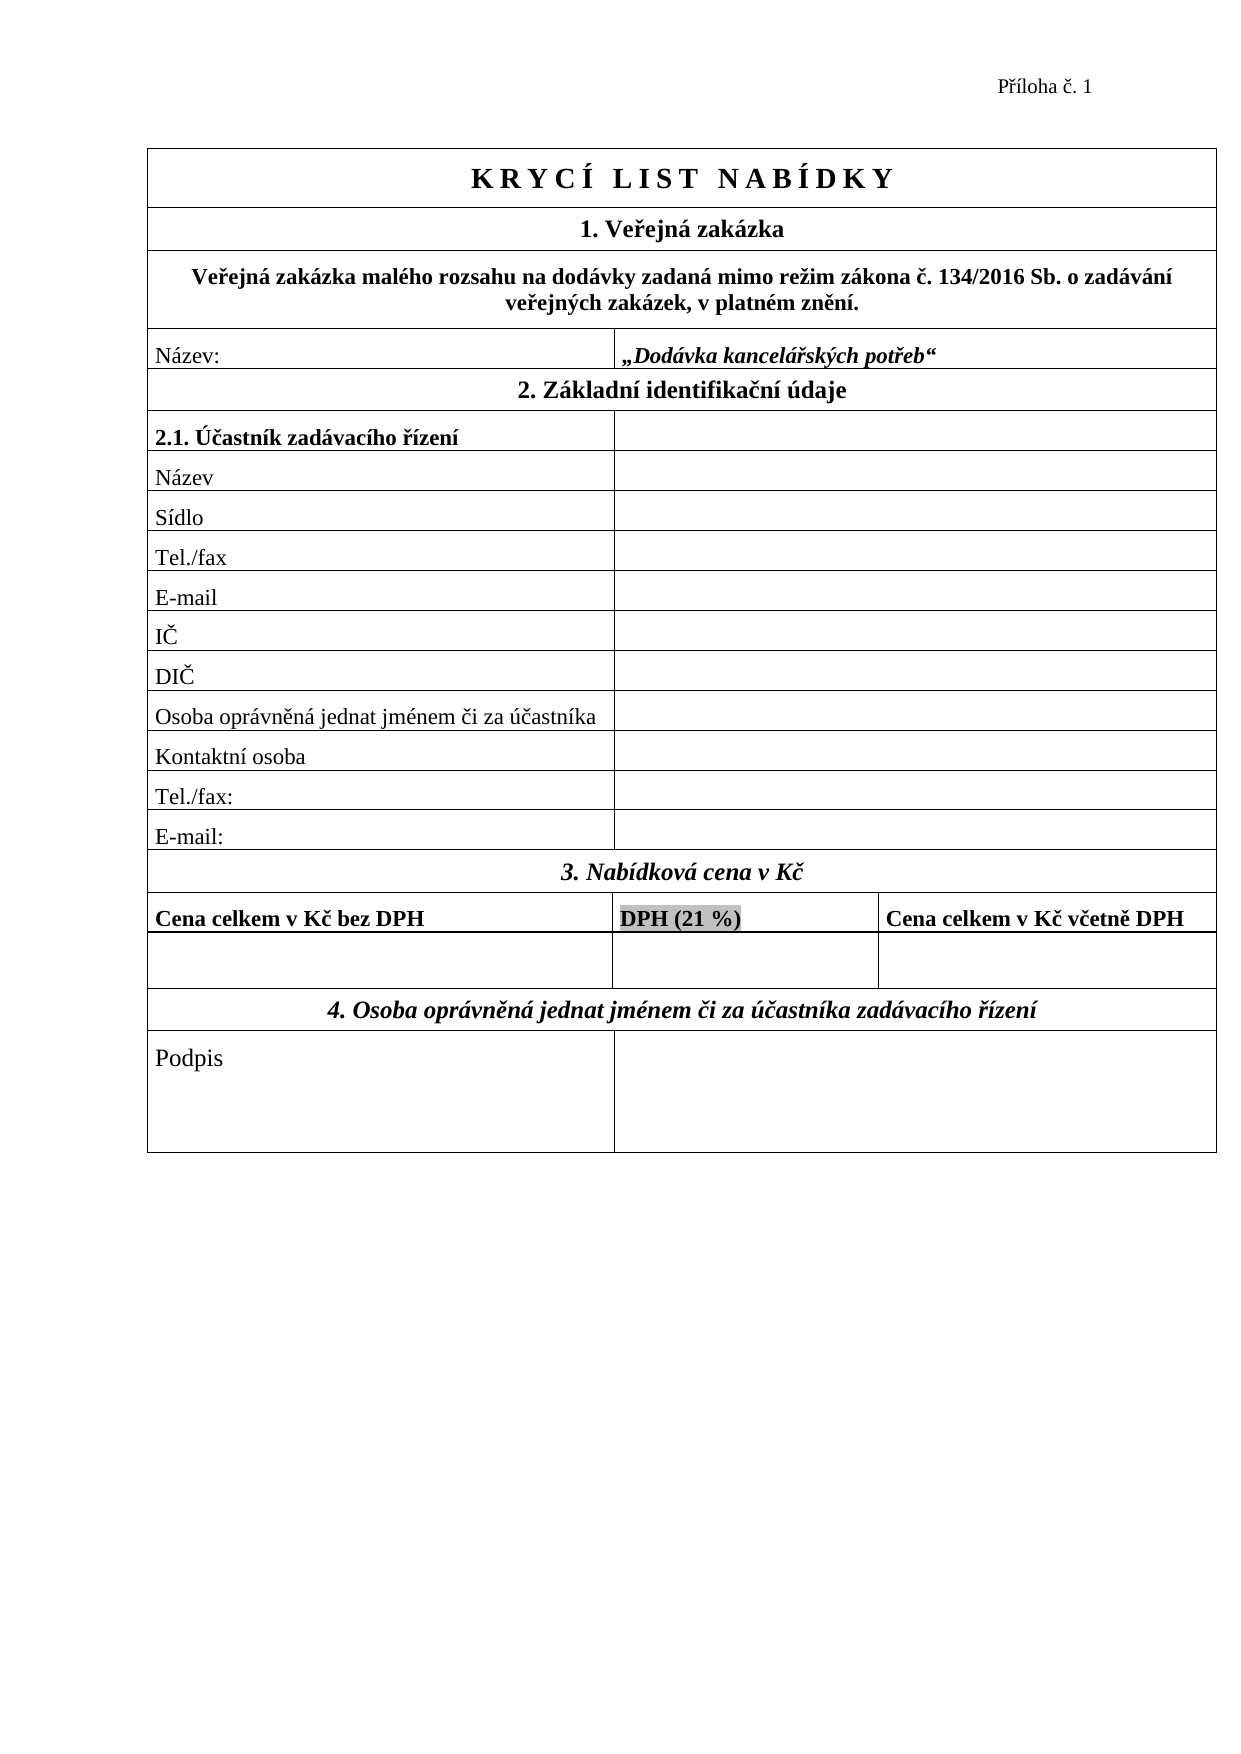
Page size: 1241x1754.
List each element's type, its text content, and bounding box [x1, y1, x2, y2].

table_header KRYCÍ LIST NABÍDKY [148, 149, 1216, 207]
table_cell DPH (21 %) [613, 893, 878, 931]
table_cell 3. Nabídková cena v Kč [148, 850, 1216, 892]
table_cell Tel./fax: [148, 771, 614, 809]
table_cell Cena celkem v Kč včetně DPH [879, 893, 1216, 931]
table_cell [615, 731, 1216, 769]
table_cell [615, 531, 1216, 570]
table_cell Cena celkem v Kč bez DPH [148, 893, 612, 931]
table_cell [615, 491, 1216, 530]
table_cell [148, 933, 612, 987]
table_cell [615, 571, 1216, 610]
table_cell 1. Veřejná zakázka [148, 208, 1216, 249]
table_cell [615, 771, 1216, 809]
table_cell [615, 411, 1216, 450]
table_cell DIČ [148, 651, 614, 690]
table_cell [615, 651, 1216, 690]
table_cell 2. Základní identifikační údaje [148, 369, 1216, 410]
table_cell [615, 1031, 1216, 1152]
table_cell 2.1. Účastník zadávacího řízení [148, 411, 614, 450]
table_cell [613, 933, 878, 987]
table_cell Název [148, 451, 614, 490]
table_cell [879, 933, 1216, 987]
table_cell IČ [148, 611, 614, 650]
table_cell [615, 611, 1216, 650]
table_cell Název: [148, 329, 614, 368]
table_cell „Dodávka kancelářských potřeb“ [615, 329, 1216, 368]
table_cell Sídlo [148, 491, 614, 530]
table_cell 4. Osoba oprávněná jednat jménem či za účastníka zadávacího řízení [148, 989, 1216, 1030]
table_cell E-mail [148, 571, 614, 610]
table_cell Podpis [148, 1031, 614, 1152]
table_cell [615, 810, 1216, 849]
table_cell Kontaktní osoba [148, 731, 614, 769]
table_cell [615, 691, 1216, 729]
table_cell E-mail: [148, 810, 614, 849]
table_cell Tel./fax [148, 531, 614, 570]
table_cell Veřejná zakázka malého rozsahu na dodávky zadaná mimo režim zákona č. 134/2016 Sb. o zadávání veřejných zakázek, v platném znění. [148, 251, 1216, 328]
table_cell Osoba oprávněná jednat jménem či za účastníka [148, 691, 614, 729]
table_cell [615, 451, 1216, 490]
